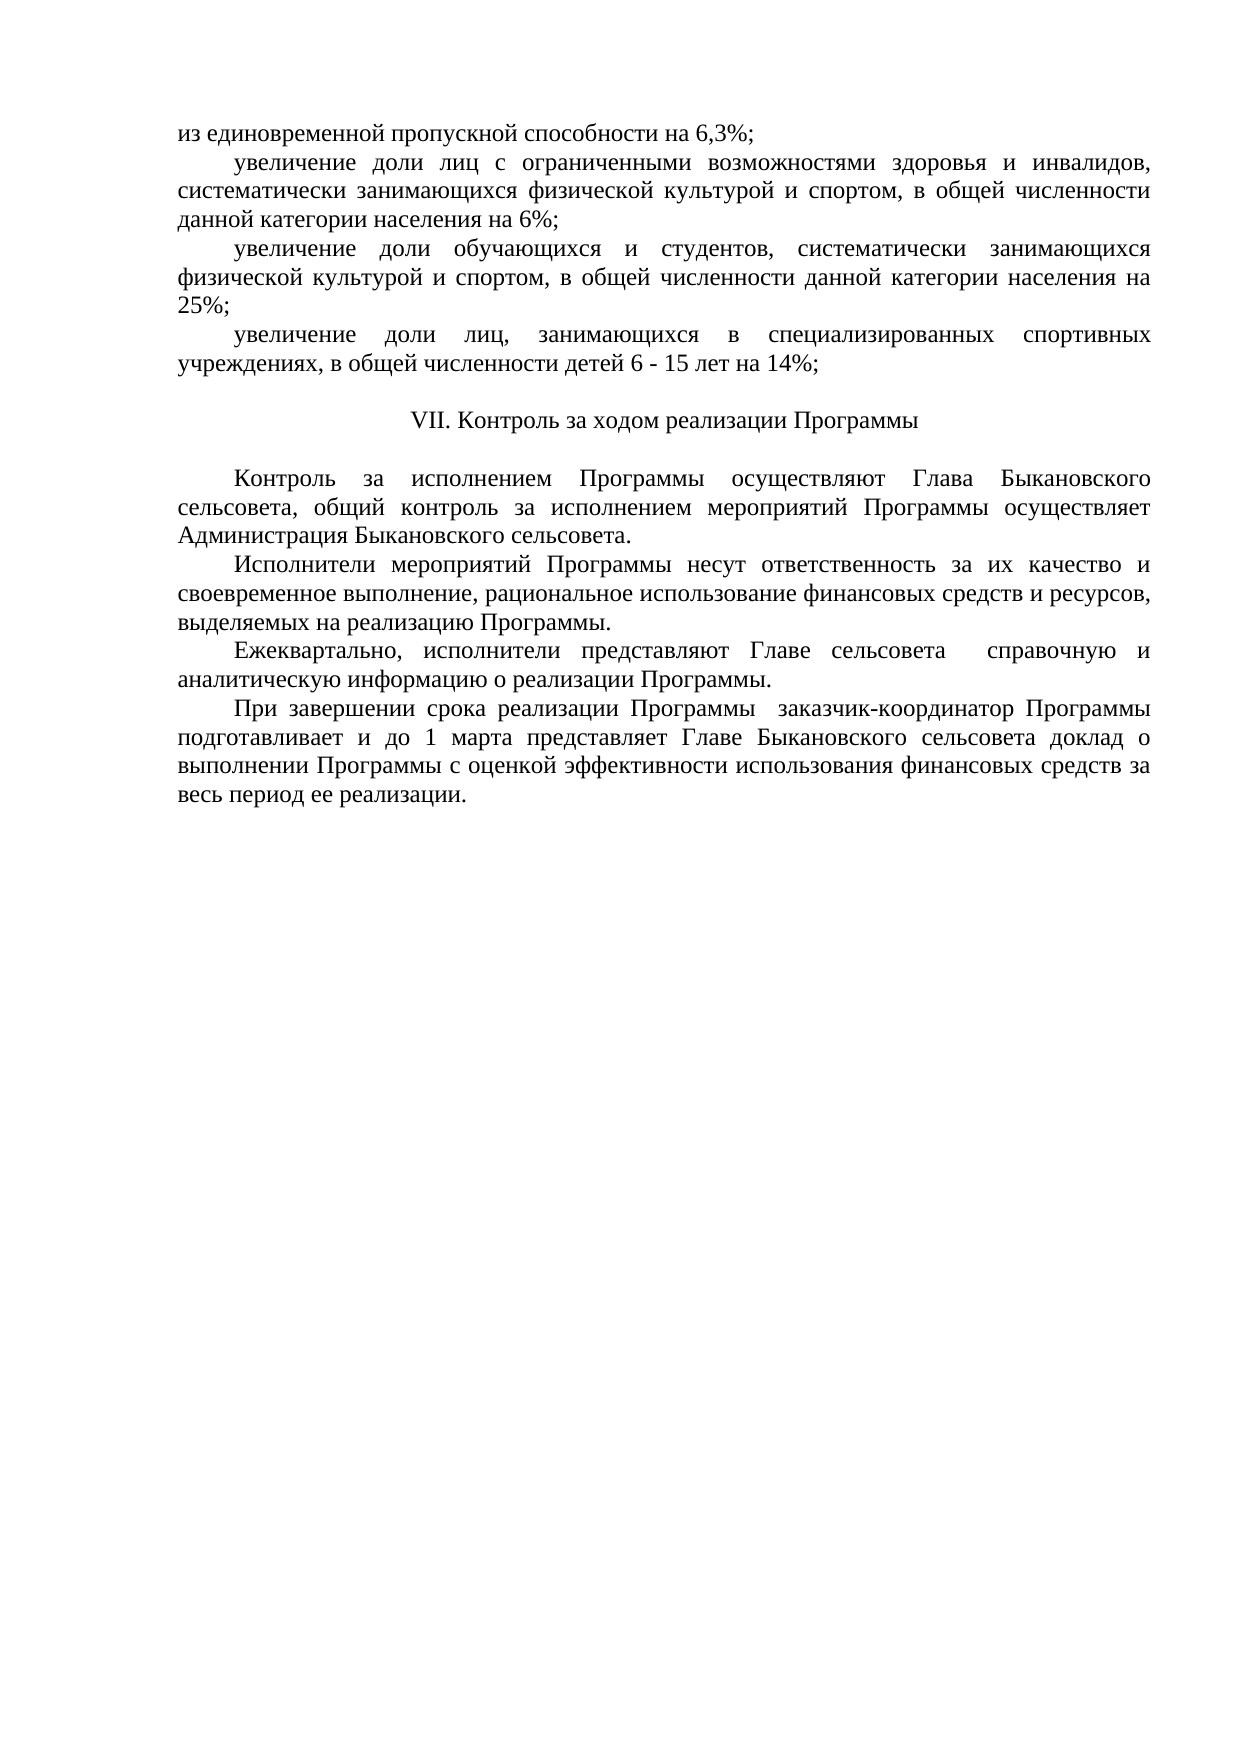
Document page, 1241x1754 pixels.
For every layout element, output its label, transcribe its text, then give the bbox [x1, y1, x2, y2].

text увеличение доли обучающихся и студентов, систематически занимающихся физической культурой и спортом, в общей численности данной категории населения на 25%; [177, 233, 1152, 319]
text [177, 118, 1152, 147]
text увеличение доли лиц с ограниченными возможностями здоровья и инвалидов, систематически занимающихся физической культурой и спортом, в общей численности данной категории населения на 6%; [177, 147, 1152, 233]
text Исполнители мероприятий Программы несут ответственность за их качество и своевременное выполнение, рациональное использование финансовых средств и ресурсов, выделяемых на реализацию Программы. [177, 549, 1152, 636]
text VII. Контроль за ходом реализации Программы [177, 406, 1152, 434]
text Ежеквартально, исполнители представляют Главе сельсовета справочную и аналитическую информацию о реализации Программы. [177, 636, 1152, 693]
text увеличение доли лиц, занимающихся в специализированных спортивных учреждениях, в общей численности детей 6 - 15 лет на 14%; [177, 319, 1152, 377]
text При завершении срока реализации Программы заказчик-координатор Программы подготавливает и до 1 марта представляет Главе Быкановского сельсовета доклад о выполнении Программы с оценкой эффективности использования финансовых средств за весь период ее реализации. [177, 693, 1152, 808]
text Контроль за исполнением Программы осуществляют Глава Быкановского сельсовета, общий контроль за исполнением мероприятий Программы осуществляет Администрация Быкановского сельсовета. [177, 463, 1152, 549]
